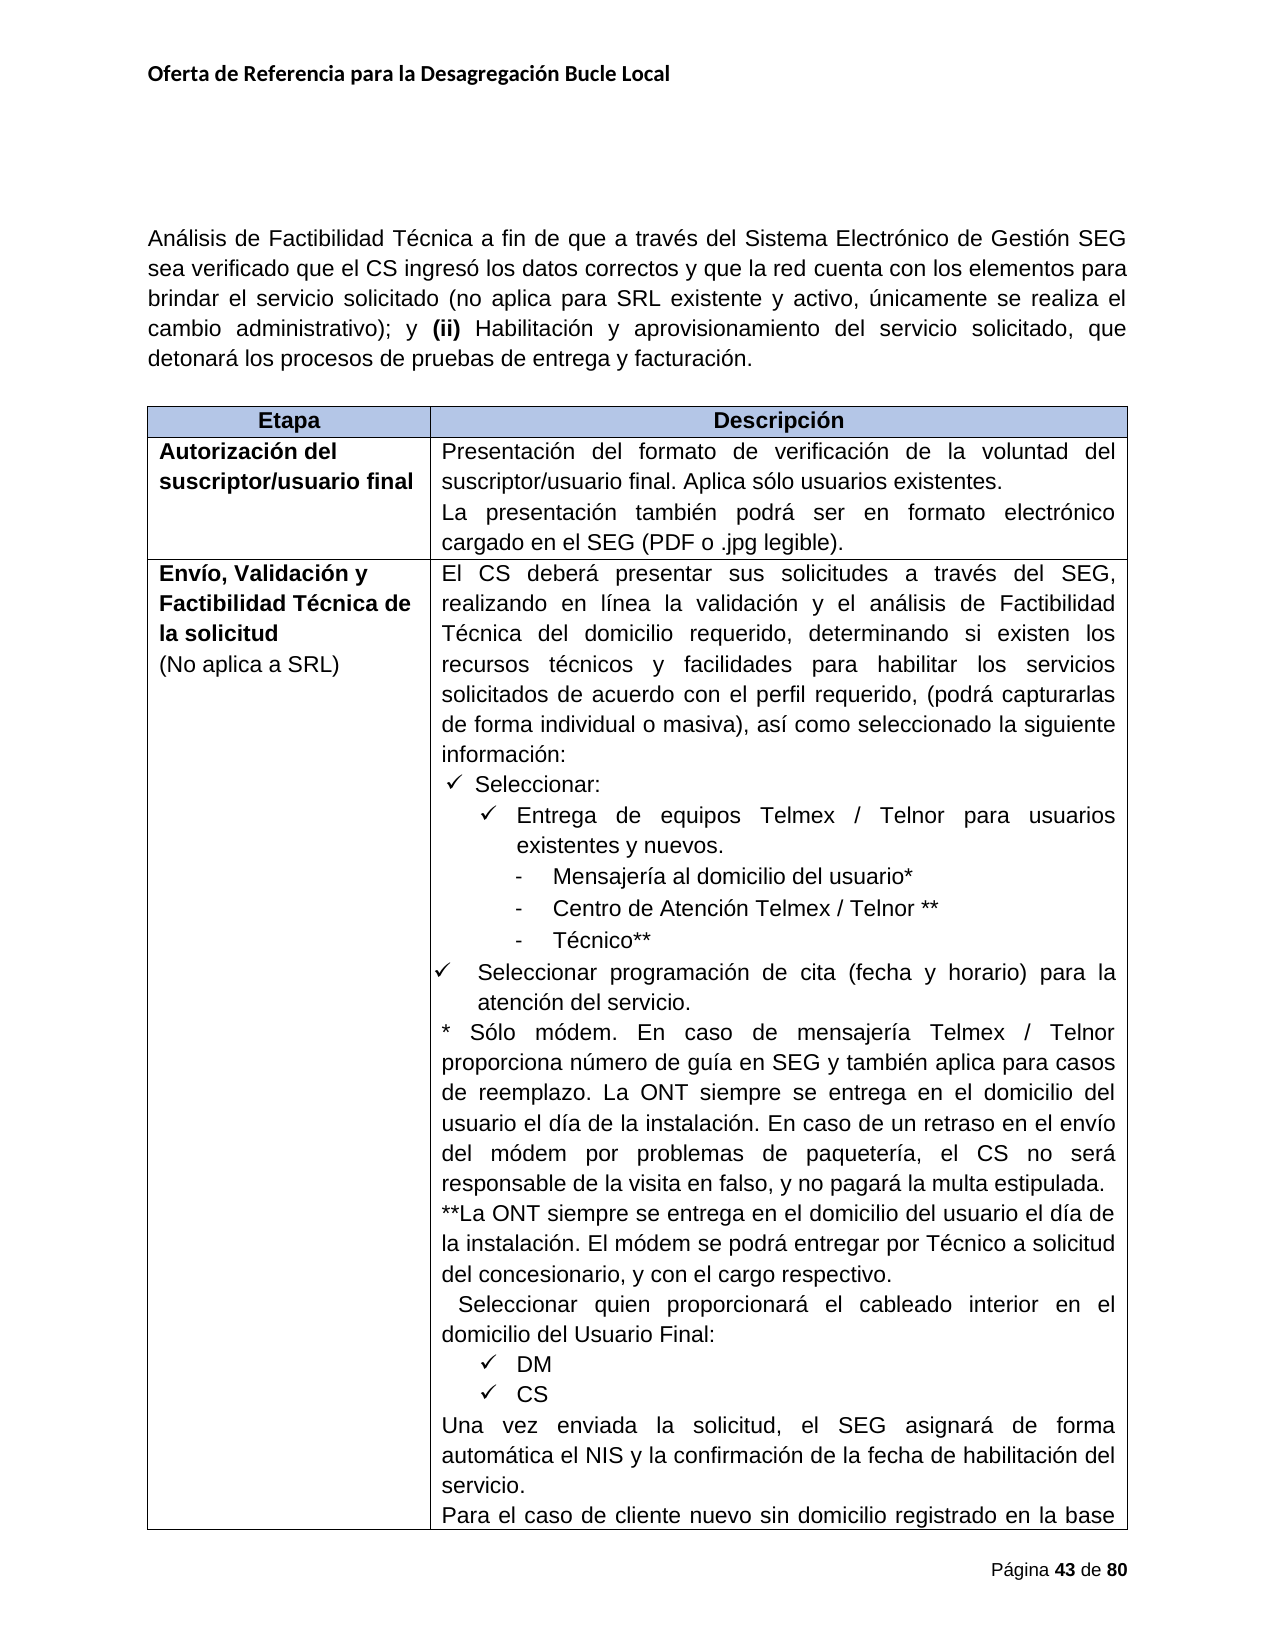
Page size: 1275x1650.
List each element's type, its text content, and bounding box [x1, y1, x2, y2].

table_header Descripción [431, 407, 1127, 437]
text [148, 224, 1127, 372]
table_cell Autorización del suscriptor/usuario final [148, 438, 430, 559]
table_header Etapa [148, 407, 430, 437]
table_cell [431, 560, 1127, 1529]
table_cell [148, 560, 430, 1529]
table_cell Presentación del formato de verificación de la voluntad del suscriptor/usuario final. Aplica sólo usuarios existentes. La presentación también podrá ser en formato electrónico cargado en el SEG (PDF o .jpg legible). [431, 438, 1127, 559]
